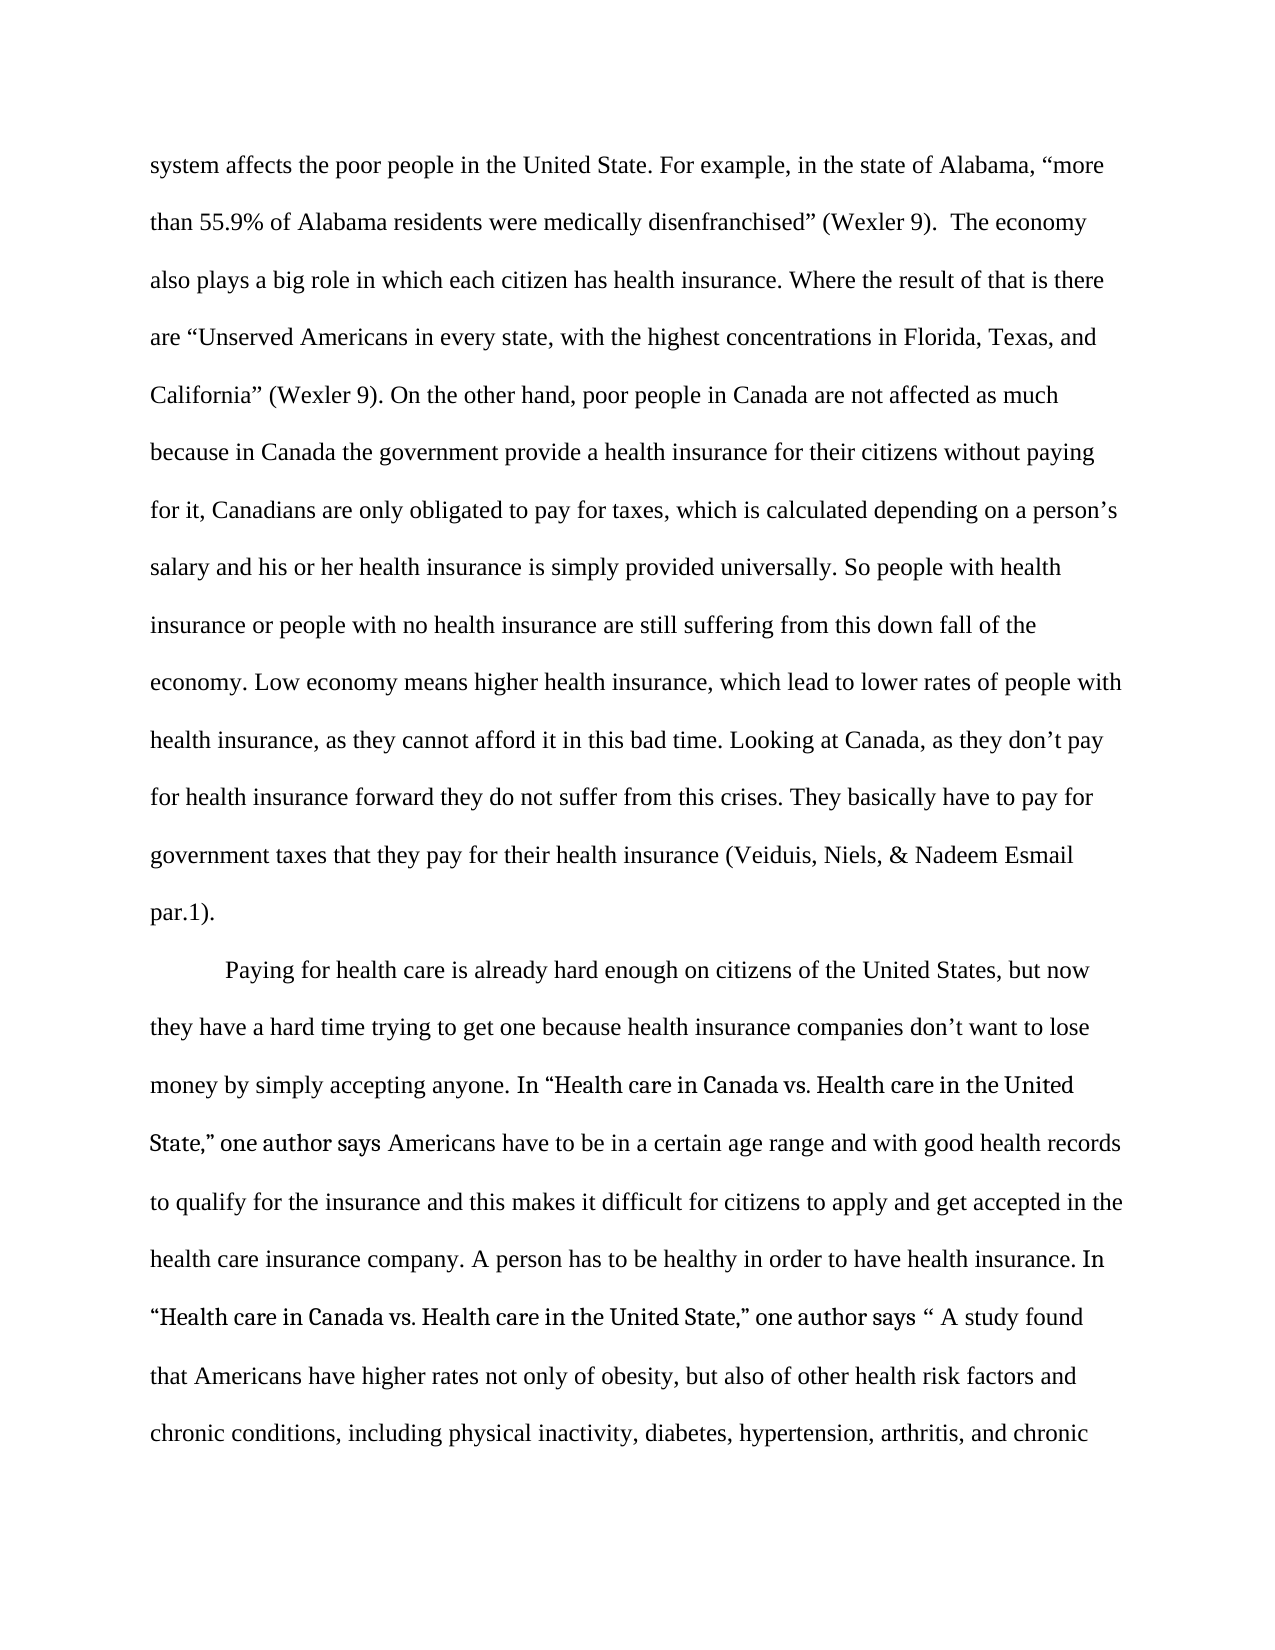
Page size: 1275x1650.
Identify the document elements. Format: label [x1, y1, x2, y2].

text [150, 150, 1125, 926]
text [150, 955, 1125, 1447]
